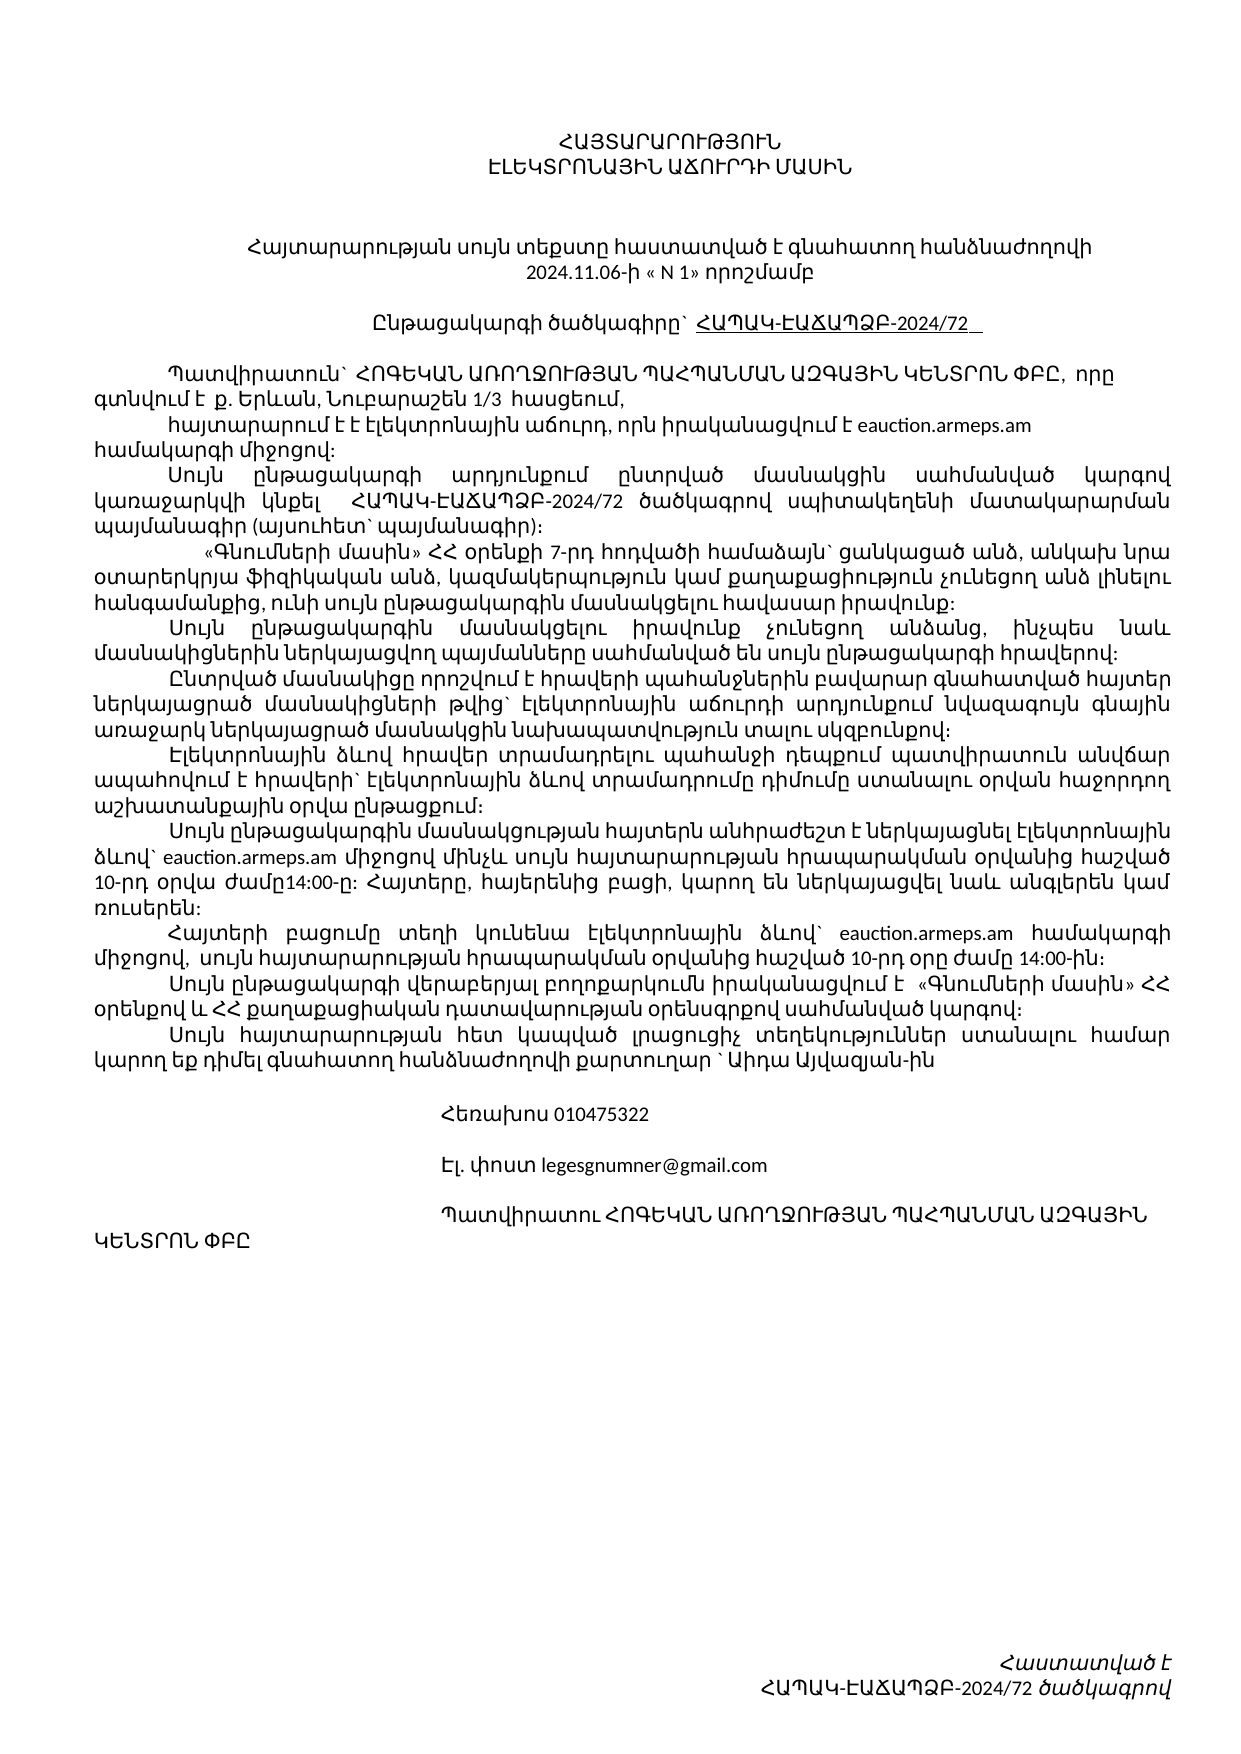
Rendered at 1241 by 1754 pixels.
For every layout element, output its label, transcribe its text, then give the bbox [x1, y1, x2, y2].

text Սույն ընթացակարգի վերաբերյալ բողոքարկումն իրականացվում է «Գնումների մասին» ՀՀ օրենքով և ՀՀ քաղաքացիական դատավարության օրենսգրքով սահմանված կարգով։ [94, 971, 1171, 1022]
text Հայտարարության սույն տեքստը հաստատված է գնահատող հանձնաժողովի [94, 234, 1171, 259]
text Սույն ընթացակարգին մասնակցության հայտերն անհրաժեշտ է ներկայացնել էլեկտրոնային ձևով` eauction.armeps.am միջոցով մինչև սույն հայտարարության հրապարակման օրվանից հաշված 10-րդ օրվա ժամը14:00-ը: Հայտերը, հայերենից բացի, կարող են ներկայացվել նաև անգլերեն կամ ռուսերեն: [94, 818, 1171, 920]
text Սույն հայտարարության հետ կապված լրացուցիչ տեղեկություններ ստանալու համար կարող եք դիմել գնահատող հանձնաժողովի քարտուղար ` Աիդա Այվազյան-ին [94, 1022, 1171, 1073]
text Պատվիրատուն` ՀՈԳԵԿԱՆ ԱՌՈՂՋՈՒԹՅԱՆ ՊԱՀՊԱՆՄԱՆ ԱԶԳԱՅԻՆ ԿԵՆՏՐՈՆ ՓԲԸ , որը գտնվում է ք. Երևան, Նուբարաշեն 1/3 հասցեում, [94, 361, 1171, 412]
text ՀԱՅՏԱՐԱՐՈՒԹՅՈՒՆ [94, 129, 1171, 154]
text «Գնումների մասին» ՀՀ օրենքի 7-րդ հոդվածի համաձայն` ցանկացած անձ, անկախ նրա օտարերկրյա ֆիզիկական անձ, կազմակերպություն կամ քաղաքացիություն չունեցող անձ լինելու հանգամանքից, ունի սույն ընթացակարգին մասնակցելու հավասար իրավունք: [94, 539, 1171, 615]
text Հայտերի բացումը տեղի կունենա էլեկտրոնային ձևով` eauction.armeps.am համակարգի միջոցով, սույն հայտարարության հրապարակման օրվանից հաշված 10-րդ օրը ժամը 14:00-ին։ [94, 920, 1171, 971]
text 2024.11.06 -ի « N 1» որոշմամբ [94, 259, 1171, 285]
text Պատվիրատու ՀՈԳԵԿԱՆ ԱՌՈՂՋՈՒԹՅԱՆ ՊԱՀՊԱՆՄԱՆ ԱԶԳԱՅԻՆ ԿԵՆՏՐՈՆ ՓԲԸ [94, 1203, 1171, 1253]
text Էլեկտրոնային ձևով հրավեր տրամադրելու պահանջի դեպքում պատվիրատուն անվճար ապահովում է հրավերի` էլեկտրոնային ձևով տրամադրումը դիմումը ստանալու օրվան հաջորդող աշխատանքային օրվա ընթացքում։ [94, 742, 1171, 818]
text ՀԱՊԱԿ-ԷԱՃԱՊՁԲ-2024/72 ծածկագրով [94, 1675, 1171, 1701]
text Ընտրված մասնակիցը որոշվում է հրավերի պահանջներին բավարար գնահատված հայտեր ներկայացրած մասնակիցների թվից` էլեկտրոնային աճուրդի արդյունքում նվազագույն գնային առաջարկ ներկայացրած մասնակցին նախապատվություն տալու սկզբունքով։ [94, 666, 1171, 742]
text ԷԼԵԿՏՐՈՆԱՅԻՆ ԱՃՈՒՐԴԻ ՄԱՍԻՆ [94, 154, 1171, 180]
text Էլ. փոստ legesgnumner@gmail.com [94, 1152, 1171, 1177]
text Սույն ընթացակարգի արդյունքում ընտրված մասնակցին սահմանված կարգով կառաջարկվի կնքել ՀԱՊԱԿ-ԷԱՃԱՊՁԲ-2024/72 ծածկագրով սպիտակեղենի մատակարարման պայմանագիր (այսուհետ` պայմանագիր)։ [94, 463, 1171, 539]
text Հեռախոս 010475322 [94, 1101, 1171, 1126]
text հայտարարում է է էլեկտրոնային աճուրդ, որն իրականացվում է eauction.armeps.am համակարգի միջոցով: [94, 412, 1171, 463]
text Սույն ընթացակարգին մասնակցելու իրավունք չունեցող անձանց, ինչպես նաև մասնակիցներին ներկայացվող պայմանները սահմանված են սույն ընթացակարգի հրավերով: [94, 615, 1171, 666]
text Ընթացակարգի ծածկագիրը` ՀԱՊԱԿ-ԷԱՃԱՊՁԲ-2024/72 [94, 310, 1171, 336]
text Հաստատված է [94, 1650, 1171, 1675]
